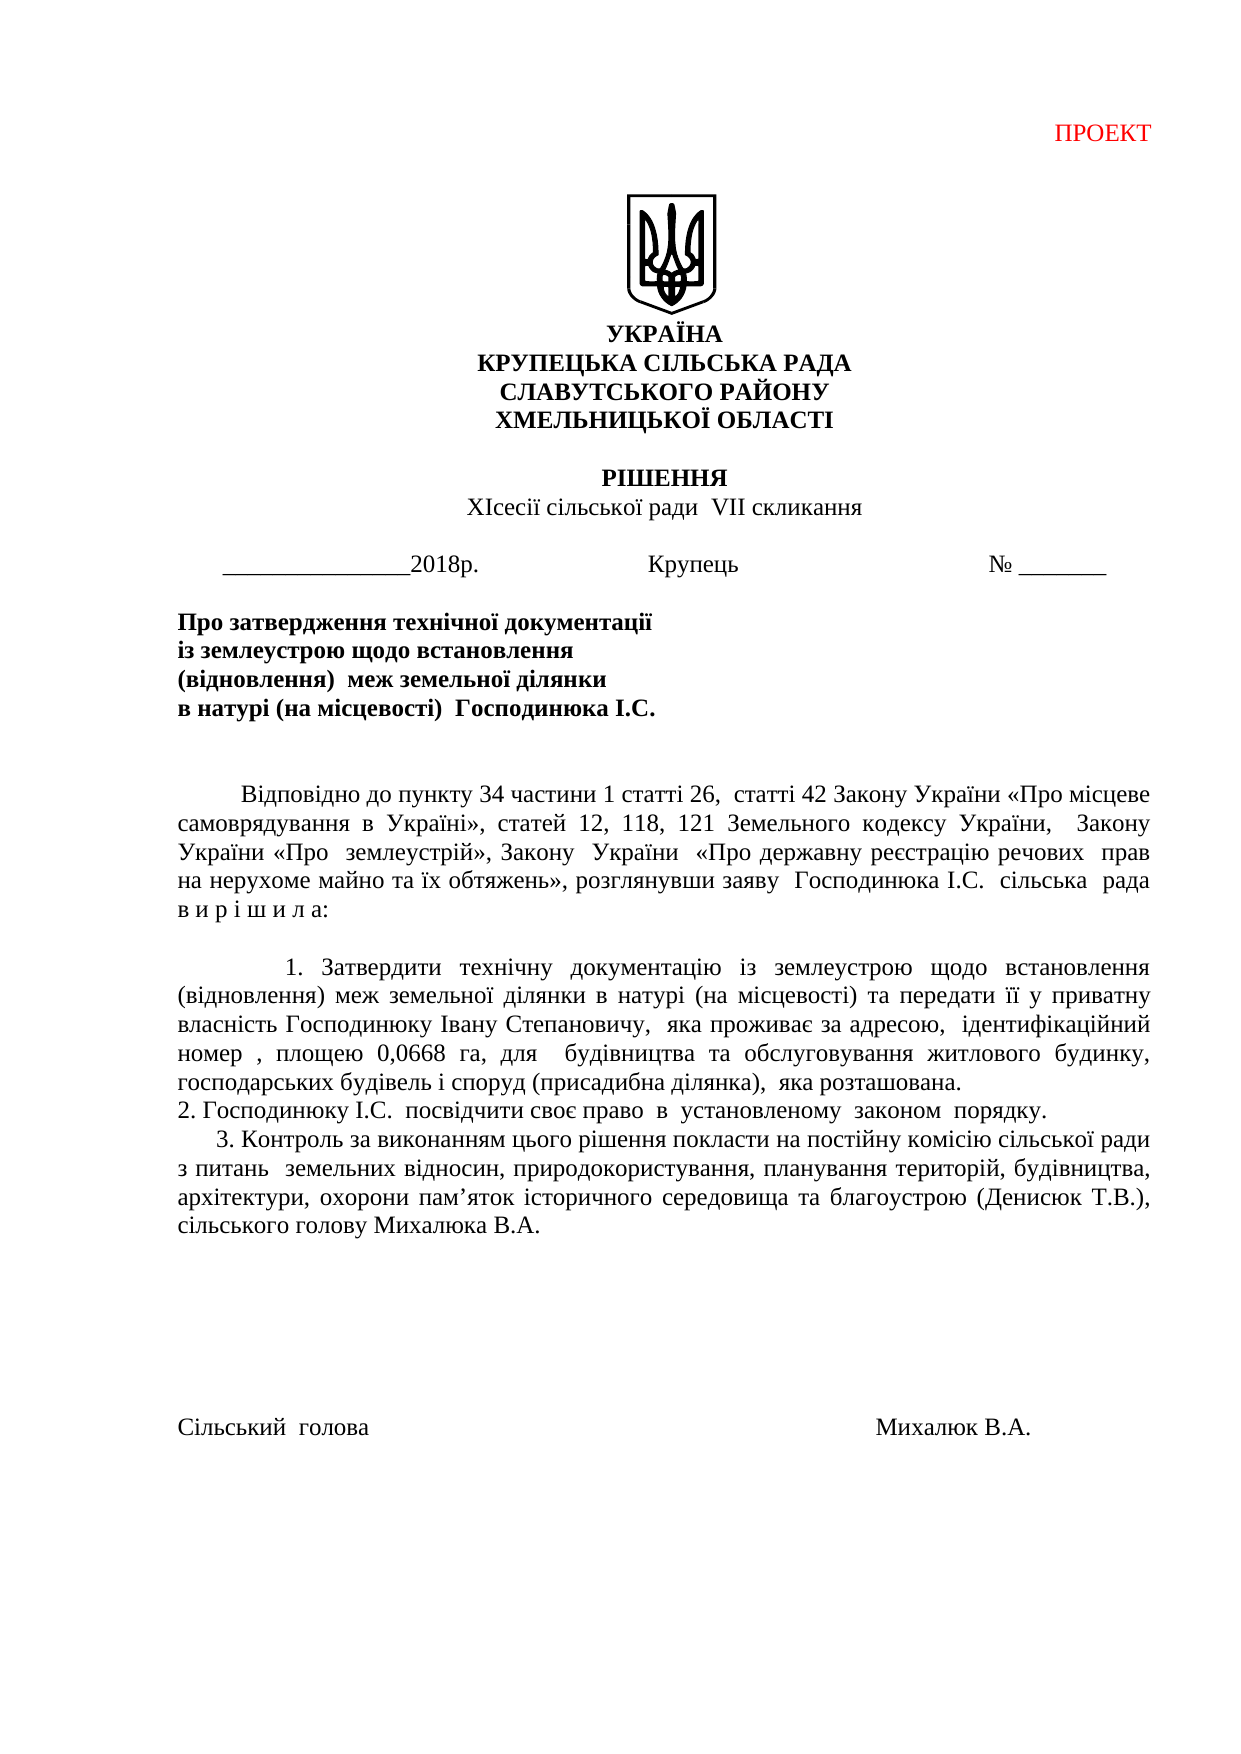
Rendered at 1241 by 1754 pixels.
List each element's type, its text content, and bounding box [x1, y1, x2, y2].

text із землеустрою щодо встановлення [177, 636, 1152, 664]
text Про затвердження технічної документації [177, 607, 1152, 636]
text _______________2018р. Крупець № _______ [177, 549, 1152, 578]
text 2. Господинюку І.С. посвідчити своє право в установленому законом порядку. [177, 1096, 1152, 1124]
text УКРАЇНА [177, 319, 1152, 348]
text ПРОЕКТ [177, 118, 1152, 147]
text Сільський голова Михалюк В.А. [177, 1412, 1152, 1441]
text ХМЕЛЬНИЦЬКОЇ ОБЛАСТІ [177, 406, 1152, 434]
text ХIсесії сільської ради VІІ скликання [177, 492, 1152, 521]
text 3. Контроль за виконанням цього рішення покласти на постійну комісію сільської ради з питань земельних відносин, природокористування, планування територій, будівництва, архітектури, охорони пам’яток історичного середовища та благоустрою (Денисюк Т.В.), сільського голову Михалюка В.А. [177, 1124, 1152, 1239]
text (відновлення) меж земельної ділянки [177, 664, 1152, 693]
text в натурі (на місцевості) Господинюка І.С. [177, 693, 1152, 722]
text 1. Затвердити технічну документацію із землеустрою щодо встановлення (відновлення) меж земельної ділянки в натурі (на місцевості) та передати її у приватну власність Господинюку Івану Степановичу, яка проживає за адресою, ідентифікаційний номер , площею 0,0668 га, для будівництва та обслуговування житлового будинку, господарських будівель і споруд (присадибна ділянка), яка розташована. [177, 952, 1152, 1096]
text СЛАВУТСЬКОГО РАЙОНУ [177, 377, 1152, 406]
text РІШЕННЯ [177, 463, 1152, 492]
text Відповідно до пункту 34 частини 1 статті 26, статті 42 Закону України «Про місцеве самоврядування в Україні», статей 12, 118, 121 Земельного кодексу України, Закону України «Про землеустрій», Закону України «Про державну реєстрацію речових прав на нерухоме майно та їх обтяжень», розглянувши заяву Господинюка І.С. сільська рада в и р і ш и л а: [177, 779, 1152, 923]
text КРУПЕЦЬКА СІЛЬСЬКА РАДА [177, 348, 1152, 377]
